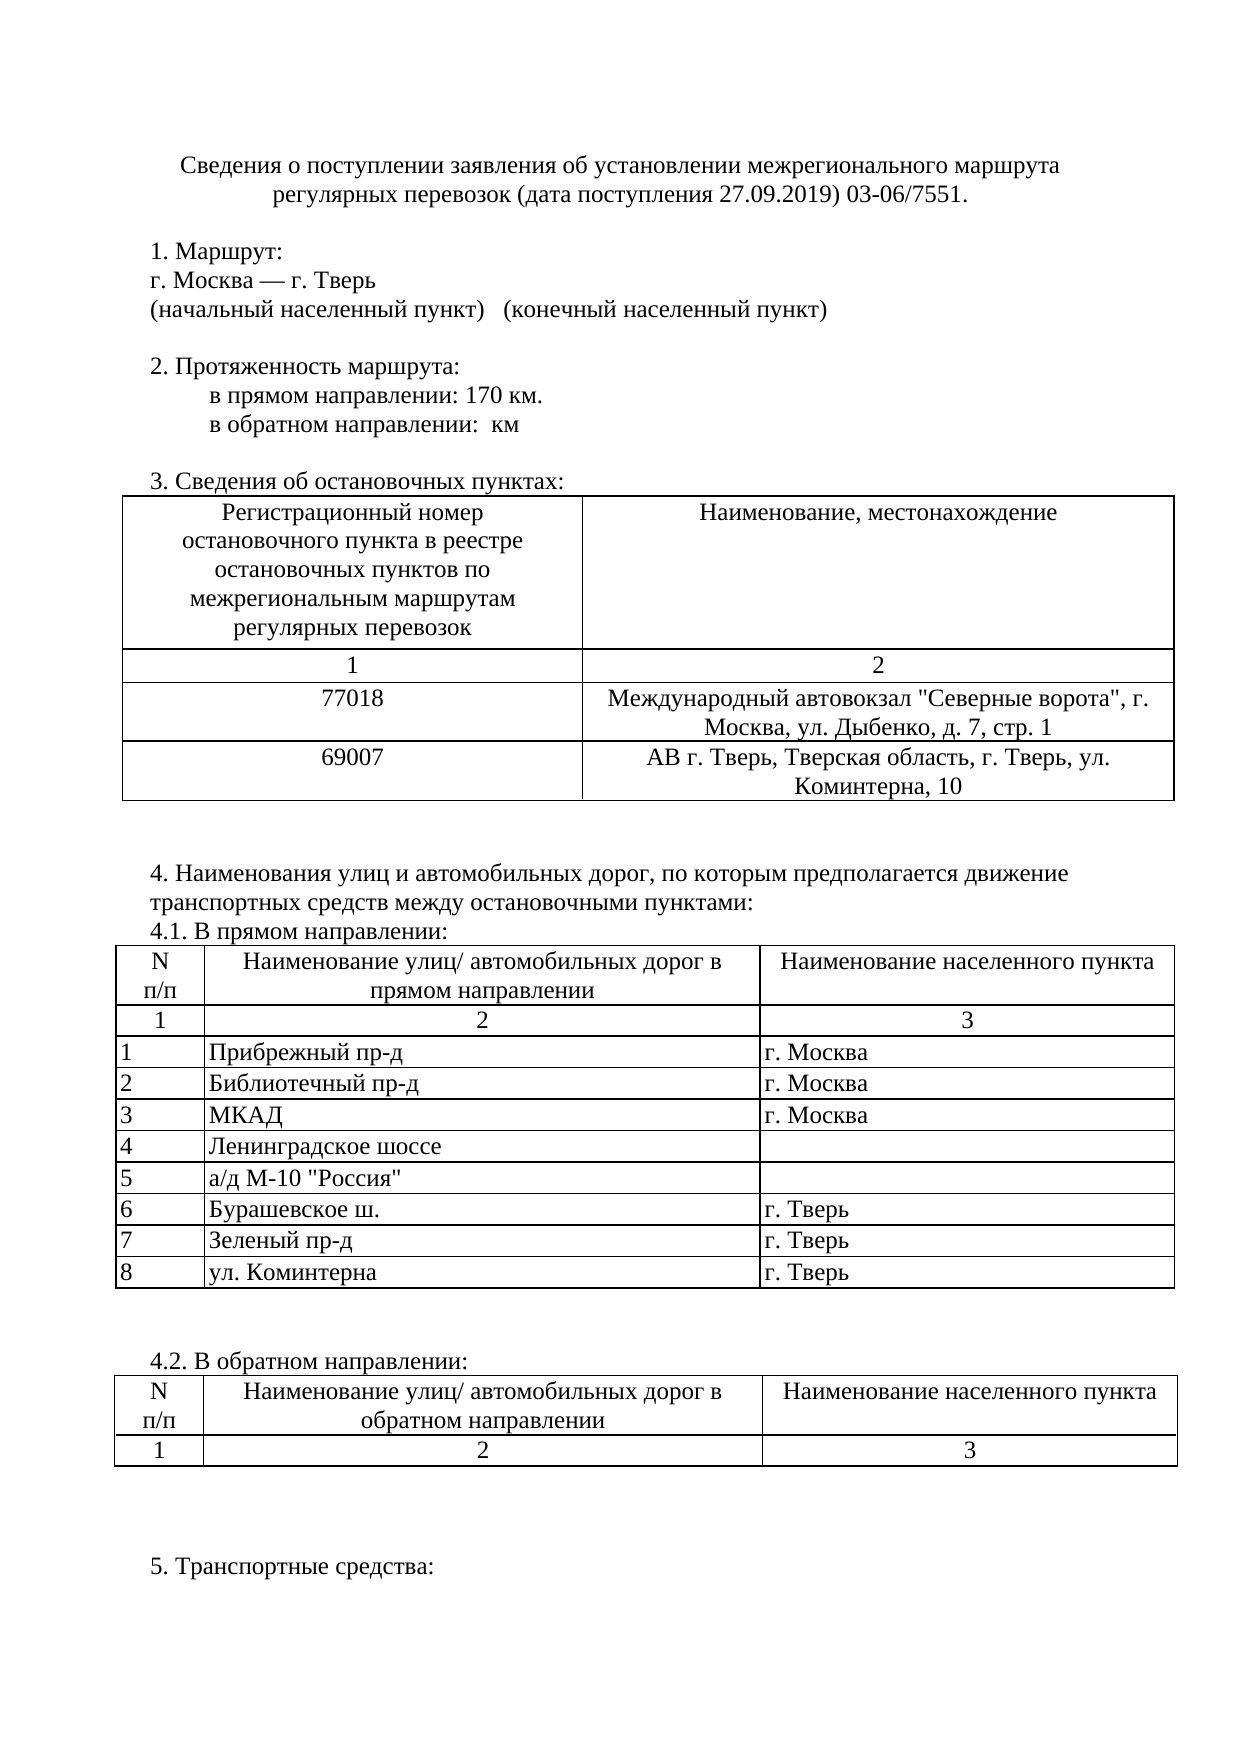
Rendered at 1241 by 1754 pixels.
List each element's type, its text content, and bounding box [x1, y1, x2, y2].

table_cell 3 [761, 1006, 1174, 1035]
table_cell Ленинградское шоссе [205, 1131, 759, 1161]
table_cell 2 [583, 650, 1173, 681]
text 4.2. В обратном направлении: [150, 1346, 1090, 1375]
table_cell 3 [763, 1434, 1177, 1465]
table_cell 2 [205, 1006, 759, 1035]
table_cell 7 [117, 1226, 204, 1256]
table_cell а/д М-10 "Россия" [205, 1163, 759, 1193]
table_cell 8 [117, 1257, 204, 1287]
table_cell Прибрежный пр-д [205, 1037, 759, 1067]
table_cell АВ г. Тверь, Тверская область, г. Тверь, ул. Коминтерна, 10 [583, 742, 1173, 799]
text (начальный населенный пункт) (конечный населенный пункт) [150, 294, 1090, 322]
table_cell г. Тверь [761, 1257, 1174, 1287]
table_cell 3 [117, 1100, 204, 1130]
text г. Москва — г. Тверь [150, 265, 1090, 294]
table_header Наименование, местонахождение [583, 497, 1173, 648]
table_cell ул. Коминтерна [205, 1257, 759, 1287]
table_cell Зеленый пр-д [205, 1226, 759, 1256]
table_header N п/п [117, 946, 204, 1004]
table_header Наименование населенного пункта [761, 946, 1174, 1004]
table_cell 1 [117, 1006, 204, 1035]
table_cell МКАД [205, 1100, 759, 1130]
table_cell Бурашевское ш. [205, 1194, 759, 1224]
table_cell 4 [117, 1131, 204, 1161]
table_cell г. Тверь [761, 1226, 1174, 1256]
table_cell 69007 [123, 742, 582, 799]
table_header Наименование населенного пункта [763, 1376, 1177, 1434]
table_cell 6 [117, 1194, 204, 1224]
table_cell Международный автовокзал "Северные ворота", г. Москва, ул. Дыбенко, д. 7, стр. 1 [583, 683, 1173, 740]
text 4.1. В прямом направлении: [150, 916, 1090, 945]
text 2. Протяженность маршрута: [150, 351, 1090, 380]
text в прямом направлении: 170 км. [150, 380, 1090, 409]
table_cell г. Москва [761, 1068, 1174, 1098]
table_cell 1 [123, 650, 582, 681]
table_cell Библиотечный пр-д [205, 1068, 759, 1098]
table_header Регистрационный номер остановочного пункта в реестре остановочных пунктов по межрегиональным маршрутам регулярных перевозок [123, 497, 582, 648]
table_cell г. Москва [761, 1037, 1174, 1067]
table_cell [761, 1131, 1174, 1161]
table_header N п/п [115, 1376, 203, 1434]
table_header Наименование улиц/ автомобильных дорог в прямом направлении [205, 946, 759, 1004]
table_cell 1 [115, 1435, 203, 1465]
text 4. Наименования улиц и автомобильных дорог, по которым предполагается движение транспортных средств между остановочными пунктами: [150, 858, 1090, 916]
text в обратном направлении: км [150, 409, 1090, 437]
table_cell г. Тверь [761, 1194, 1174, 1224]
table_cell 1 [117, 1037, 204, 1067]
text 3. Сведения об остановочных пунктах: [150, 466, 1090, 495]
text 5. Транспортные средства: [150, 1551, 1090, 1579]
table_cell 5 [117, 1163, 204, 1193]
text 1. Маршрут: [150, 236, 1090, 265]
table_cell 2 [117, 1068, 204, 1098]
table_cell 77018 [123, 683, 582, 740]
table_header Наименование улиц/ автомобильных дорог в обратном направлении [204, 1376, 762, 1434]
text Сведения о поступлении заявления об установлении межрегионального маршрута регулярных перевозок (дата поступления 27.09.2019) 03-06/7551. [150, 150, 1090, 207]
table_cell 2 [204, 1436, 762, 1465]
table_cell г. Москва [761, 1100, 1174, 1130]
table_cell [761, 1163, 1174, 1193]
